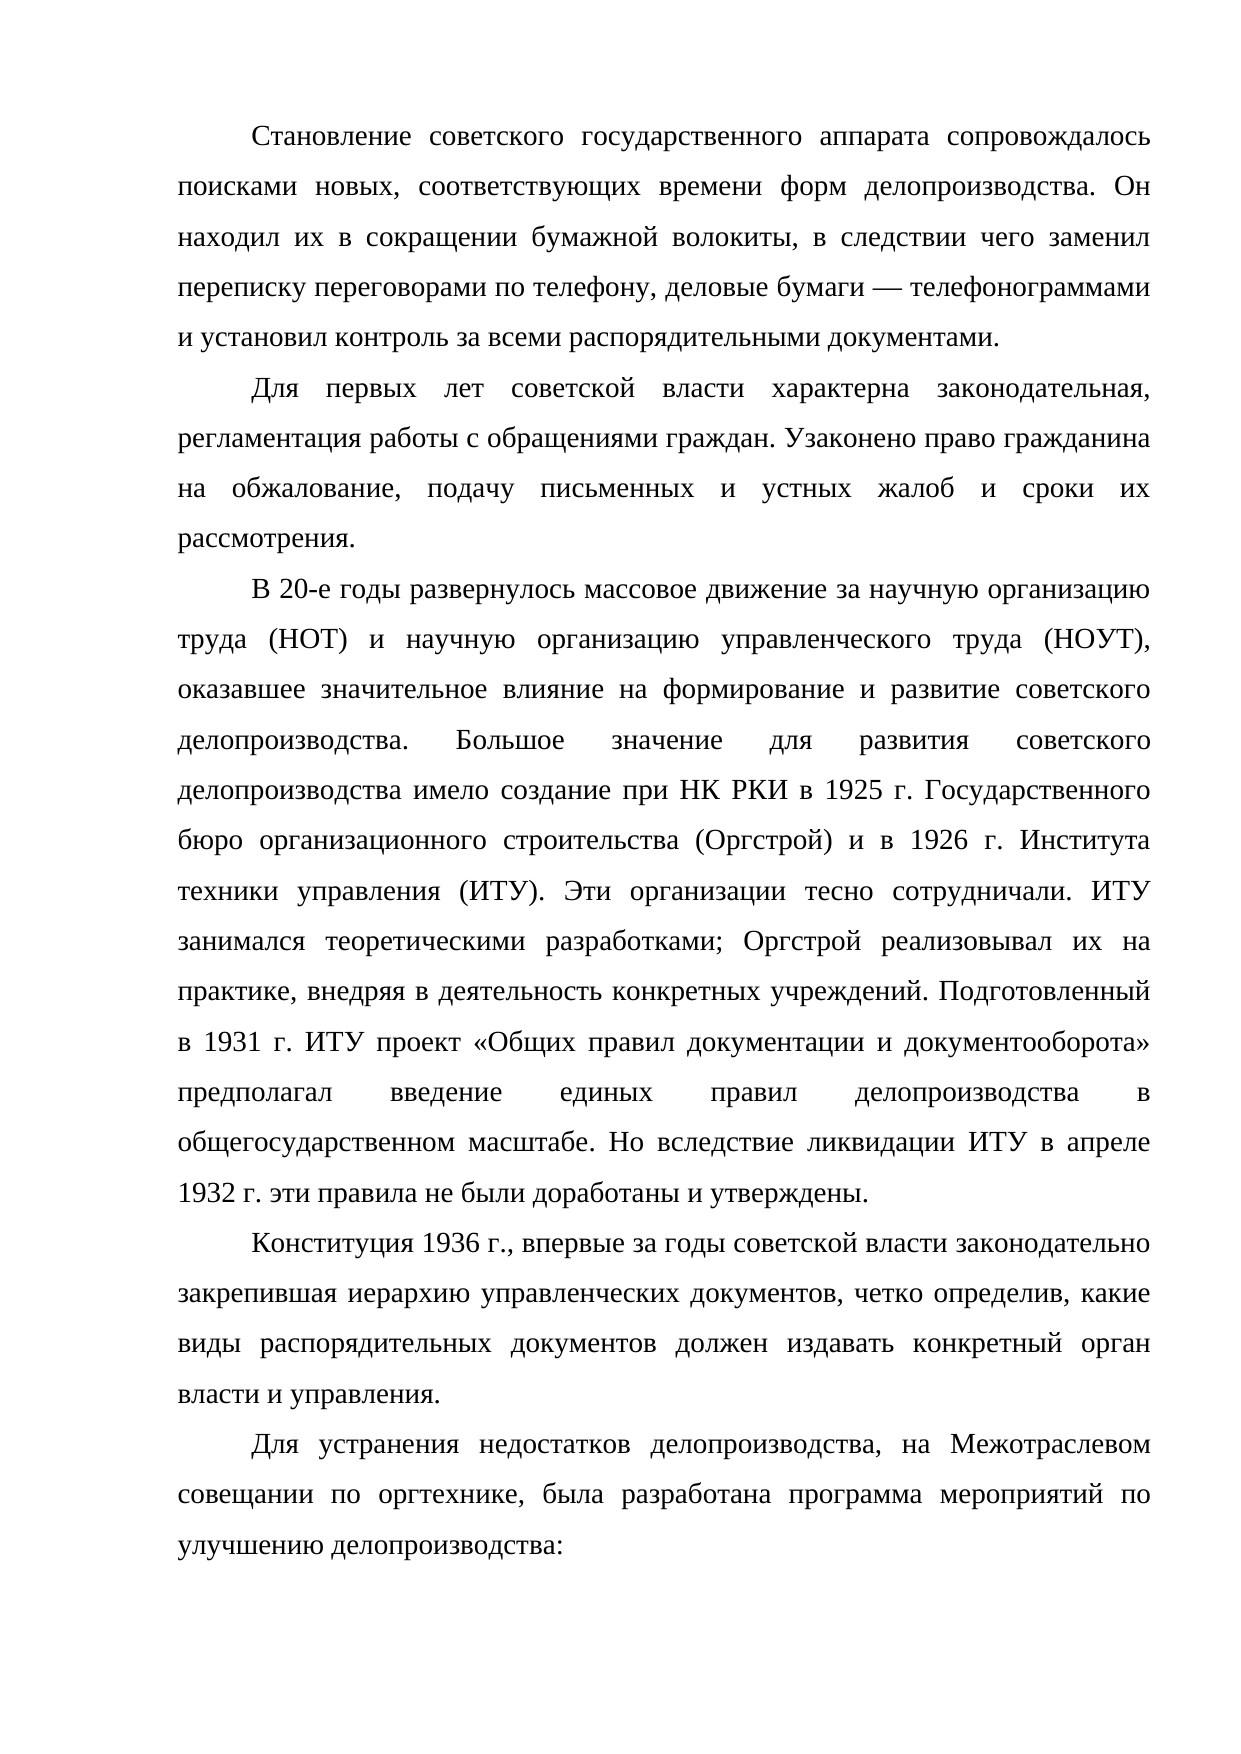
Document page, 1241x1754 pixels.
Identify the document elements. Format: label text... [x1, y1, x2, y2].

text В 20-е годы развернулось массовое движение за научную организацию труда (НОТ) и научную организацию управленческого труда (НОУТ), оказавшее значительное влияние на формирование и развитие советского делопроизводства. Большое значение для развития советского делопроизводства имело создание при НК РКИ в 1925 г. Государственного бюро организационного строительства (Оргстрой) и в 1926 г. Института техники управления (ИТУ). Эти организации тесно сотрудничали. ИТУ занимался теоретическими разработками; Оргстрой реализовывал их на практике, внедряя в деятельность конкретных учреждений. Подготовленный в 1931 г. ИТУ проект «Общих правил документации и документооборота» предполагал введение единых правил делопроизводства в общегосударственном масштабе. Но вследствие ликвидации ИТУ в апреле 1932 г. эти правила не были доработаны и утверждены. [177, 571, 1152, 1208]
text Для первых лет советской власти характерна законодательная, регламентация работы с обращениями граждан. Узаконено право гражданина на обжалование, подачу письменных и устных жалоб и сроки их рассмотрения. [177, 370, 1152, 554]
text Конституция 1936 г., впервые за годы советской власти законодательно закрепившая иерархию управленческих документов, четко определив, какие виды распорядительных документов должен издавать конкретный орган власти и управления. [177, 1225, 1152, 1409]
text Становление советского государственного аппарата сопровождалось поисками новых, соответствующих времени форм делопроизводства. Он находил их в сокращении бумажной волокиты, в следствии чего заменил переписку переговорами по телефону, деловые бумаги — телефонограммами и установил контроль за всеми распорядительными документами. [177, 118, 1152, 353]
text Для устранения недостатков делопроизводства, на Межотраслевом совещании по оргтехнике, была разработана программа мероприятий по улучшению делопроизводства: [177, 1426, 1152, 1560]
